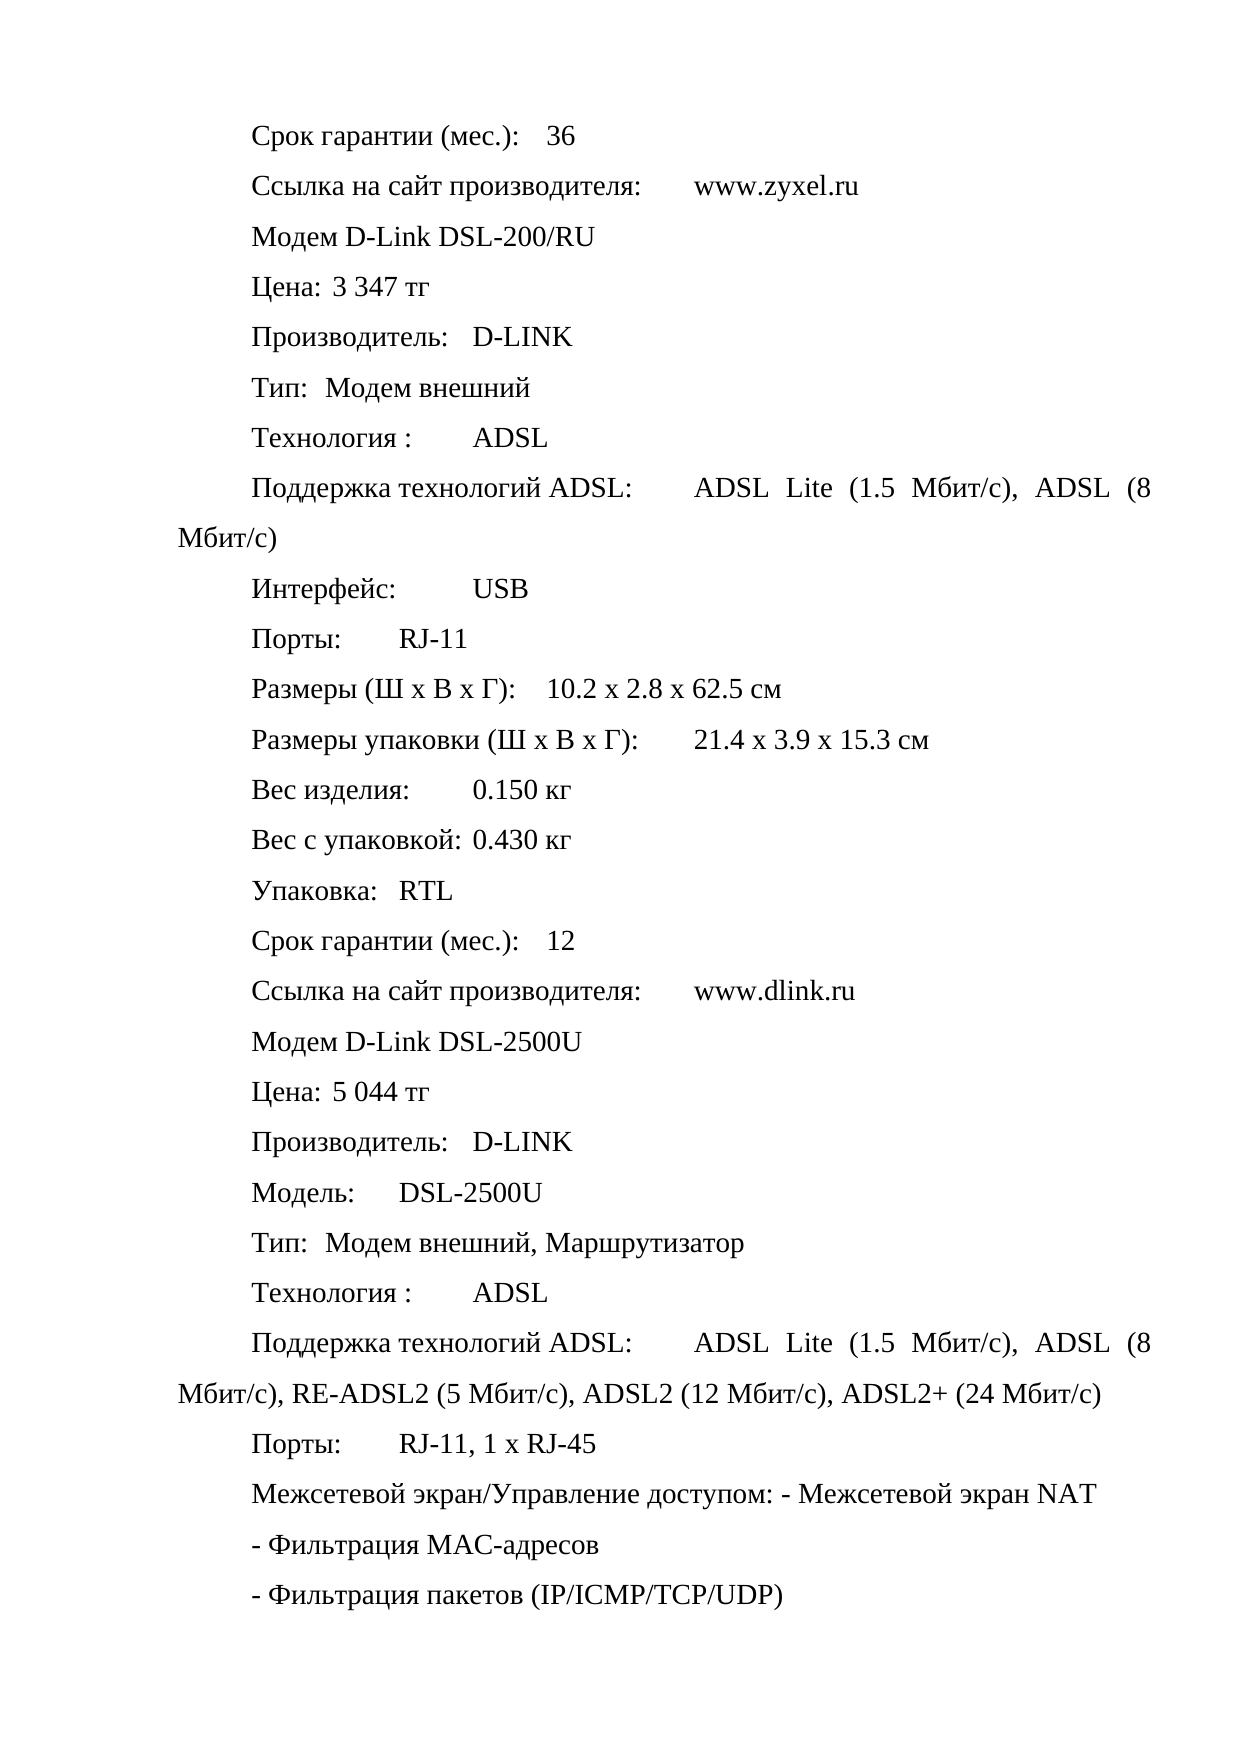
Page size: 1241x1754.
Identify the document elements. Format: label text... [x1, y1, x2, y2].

text Срок гарантии (мес.): 36 [177, 118, 1152, 152]
text Порты: RJ-11, 1 х RJ-45 [177, 1426, 1152, 1460]
text Модем D-Link DSL-2500U [177, 1024, 1152, 1057]
text Срок гарантии (мес.): 12 [177, 923, 1152, 957]
text Интерфейс: USB [177, 571, 1152, 604]
text Цена: 5 044 тг [177, 1074, 1152, 1108]
text - Фильтрация пакетов (IP/ICMP/TCP/UDP) [177, 1577, 1152, 1611]
text Размеры упаковки (Ш х В х Г): 21.4 х 3.9 х [177, 722, 1152, 755]
text Размеры (Ш х В х Г): 10.2 x 2.8 x 62.5 cм [177, 672, 1152, 705]
text Цена: 3 347 тг [177, 269, 1152, 303]
text Вес с упаковкой: [177, 822, 1152, 856]
text Модем D-Link DSL-200/RU [177, 219, 1152, 252]
text Межсетевой экран/Управление доступом: - Межсетевой экран NAT [177, 1477, 1152, 1510]
text Технология : ADSL [177, 1275, 1152, 1309]
text Тип: Модем внешний, Маршрутизатор [177, 1225, 1152, 1258]
text Модель: DSL-2500U [177, 1175, 1152, 1208]
text Производитель: D-LINK [177, 319, 1152, 353]
text Поддержка технологий ADSL: ADSL Lite (1.5 Мбит/с), ADSL (8 Мбит/с) [177, 470, 1152, 554]
text Тип: Модем внешний [177, 370, 1152, 403]
text Производитель: D-LINK [177, 1124, 1152, 1158]
text Упаковка: RTL [177, 873, 1152, 906]
text Вес изделия: [177, 772, 1152, 806]
text - Фильтрация MAC-адресов [177, 1527, 1152, 1560]
text Поддержка технологий ADSL: ADSL Lite (1.5 Мбит/с), ADSL (8 Мбит/с), RE-ADSL2 (5 Мбит/с), ADSL2 (12 Мбит/с), ADSL2+ (24 Мбит/с) [177, 1326, 1152, 1409]
text Ссылка на сайт производителя: www.zyxel.ru [177, 168, 1152, 202]
text Порты: RJ-11 [177, 621, 1152, 655]
text Ссылка на сайт производителя: www.dlink.ru [177, 973, 1152, 1007]
text Технология : ADSL [177, 420, 1152, 453]
